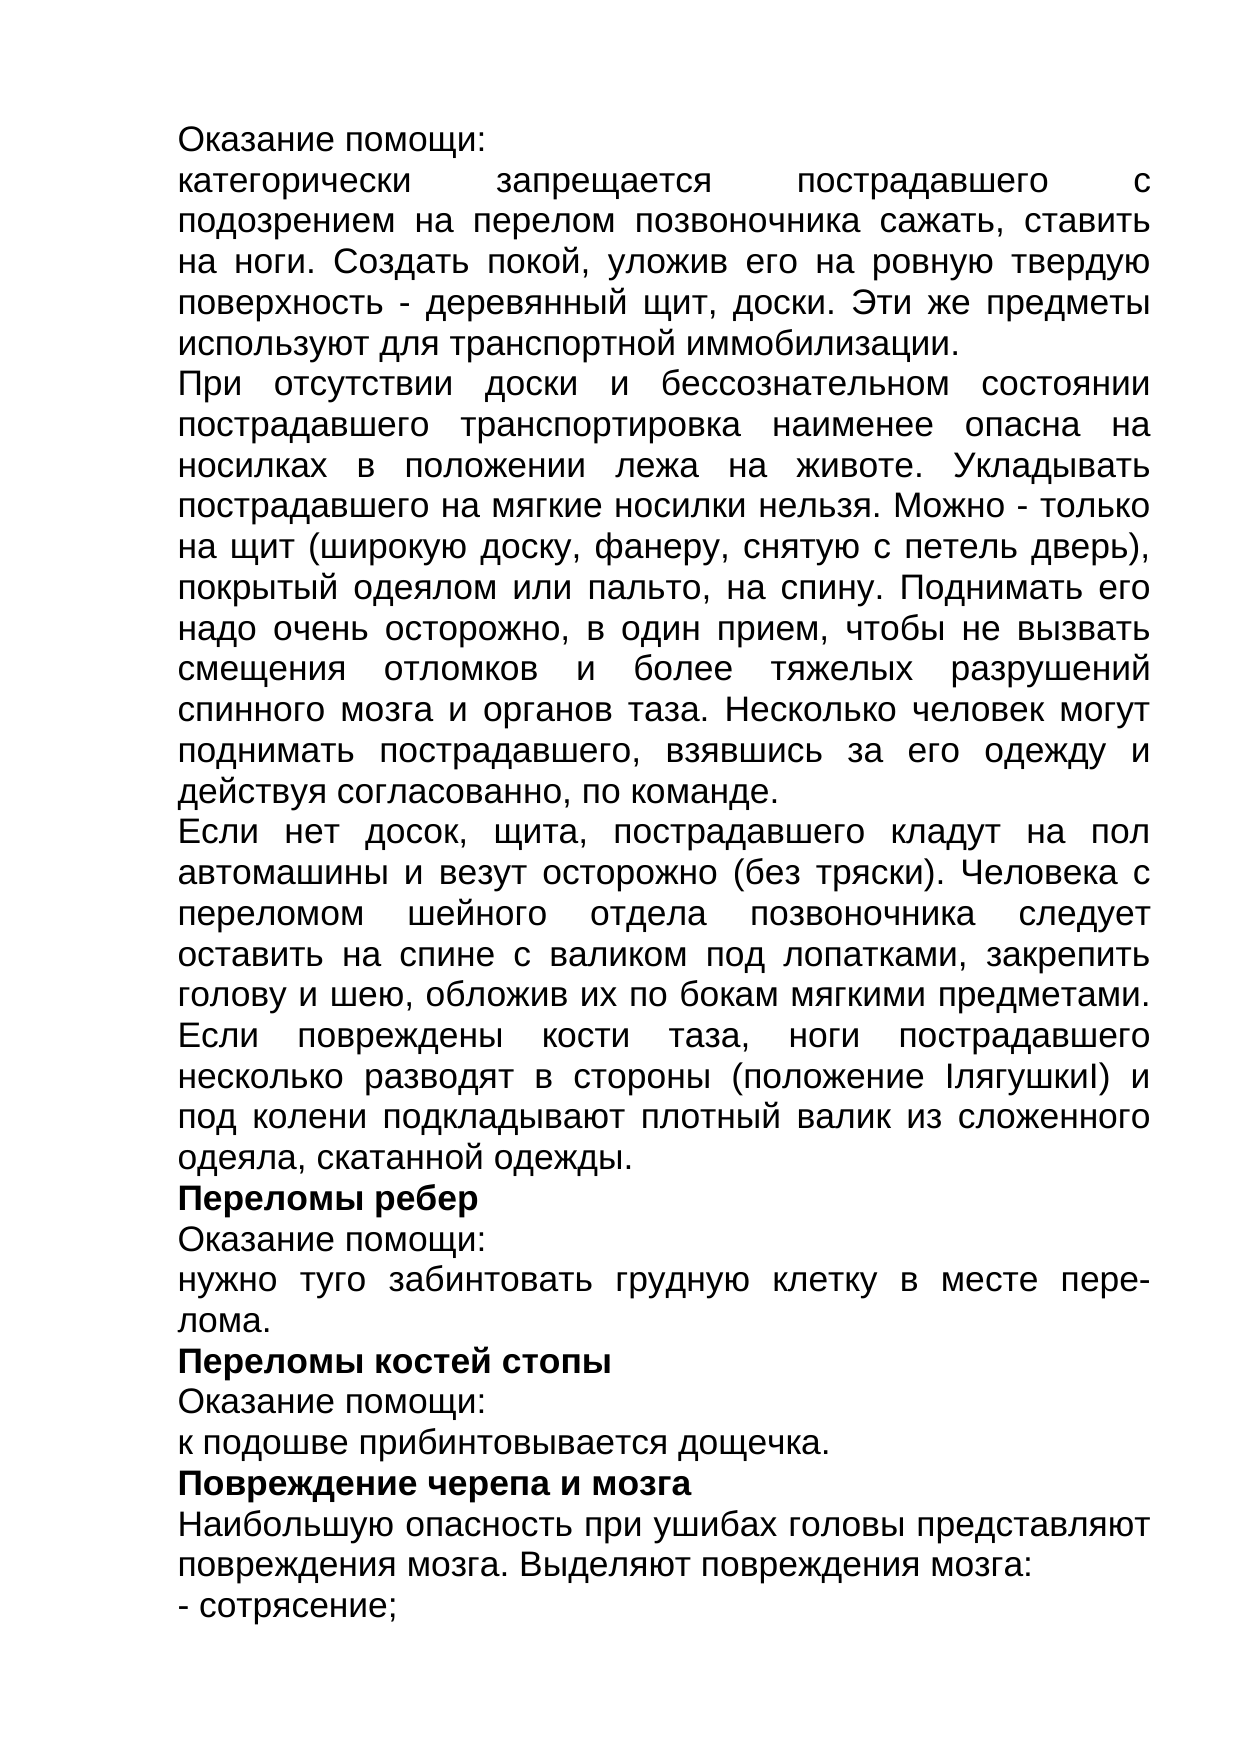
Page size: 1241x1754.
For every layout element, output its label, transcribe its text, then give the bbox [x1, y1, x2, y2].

text Оказание помощи: [177, 1381, 1152, 1421]
text Переломы ребер [177, 1177, 1152, 1218]
text Наибольшую опасность при ушибах головы представляют повреждения мозга. Выделяют повреждения мозга: [177, 1503, 1152, 1584]
text категорически запрещается пострадавшего с подозрением на перелом позвоночника сажать, ставить на ноги. Создать покой, уложив его на ровную твердую поверхность - деревянный щит, доски. Эти же предметы используют для транспортной иммобилизации. [177, 159, 1152, 362]
text - сотрясение; [177, 1584, 1152, 1625]
text При отсутствии доски и бессознательном состоянии пострадавшего транспортировка наименее опасна на носилках в положении лежа на животе. Укладывать пострадавшего на мягкие носилки нельзя. Можно - только на щит (широкую доску, фанеру, снятую с петель дверь), покрытый одеялом или пальто, на спину. Поднимать его надо очень осторожно, в один прием, чтобы не вызвать смещения отломков и более тяжелых разрушений спинного мозга и органов таза. Несколько человек могут поднимать пострадавшего, взявшись за его одежду и действуя согласованно, по команде. [177, 362, 1152, 811]
text к подошве прибинтовывается дощечка. [177, 1421, 1152, 1462]
text нужно туго забинтовать грудную клетку в месте пере-лома. [177, 1258, 1152, 1340]
text Повреждение черепа и мозга [177, 1462, 1152, 1503]
text Оказание помощи: [177, 118, 1152, 159]
text Если нет досок, щита, пострадавшего кладут на пол автомашины и везут осторожно (без тряски). Человека с переломом шейного отдела позвоночника следует оставить на спине с валиком под лопатками, закрепить голову и шею, обложив их по бокам мягкими предметами. Если повреждены кости таза, ноги пострадавшего несколько разводят в стороны (положение ІлягушкиІ) и под колени подкладывают плотный валик из сложенного одеяла, скатанной одежды. [177, 811, 1152, 1177]
text Оказание помощи: [177, 1218, 1152, 1258]
text Переломы костей стопы [177, 1340, 1152, 1381]
